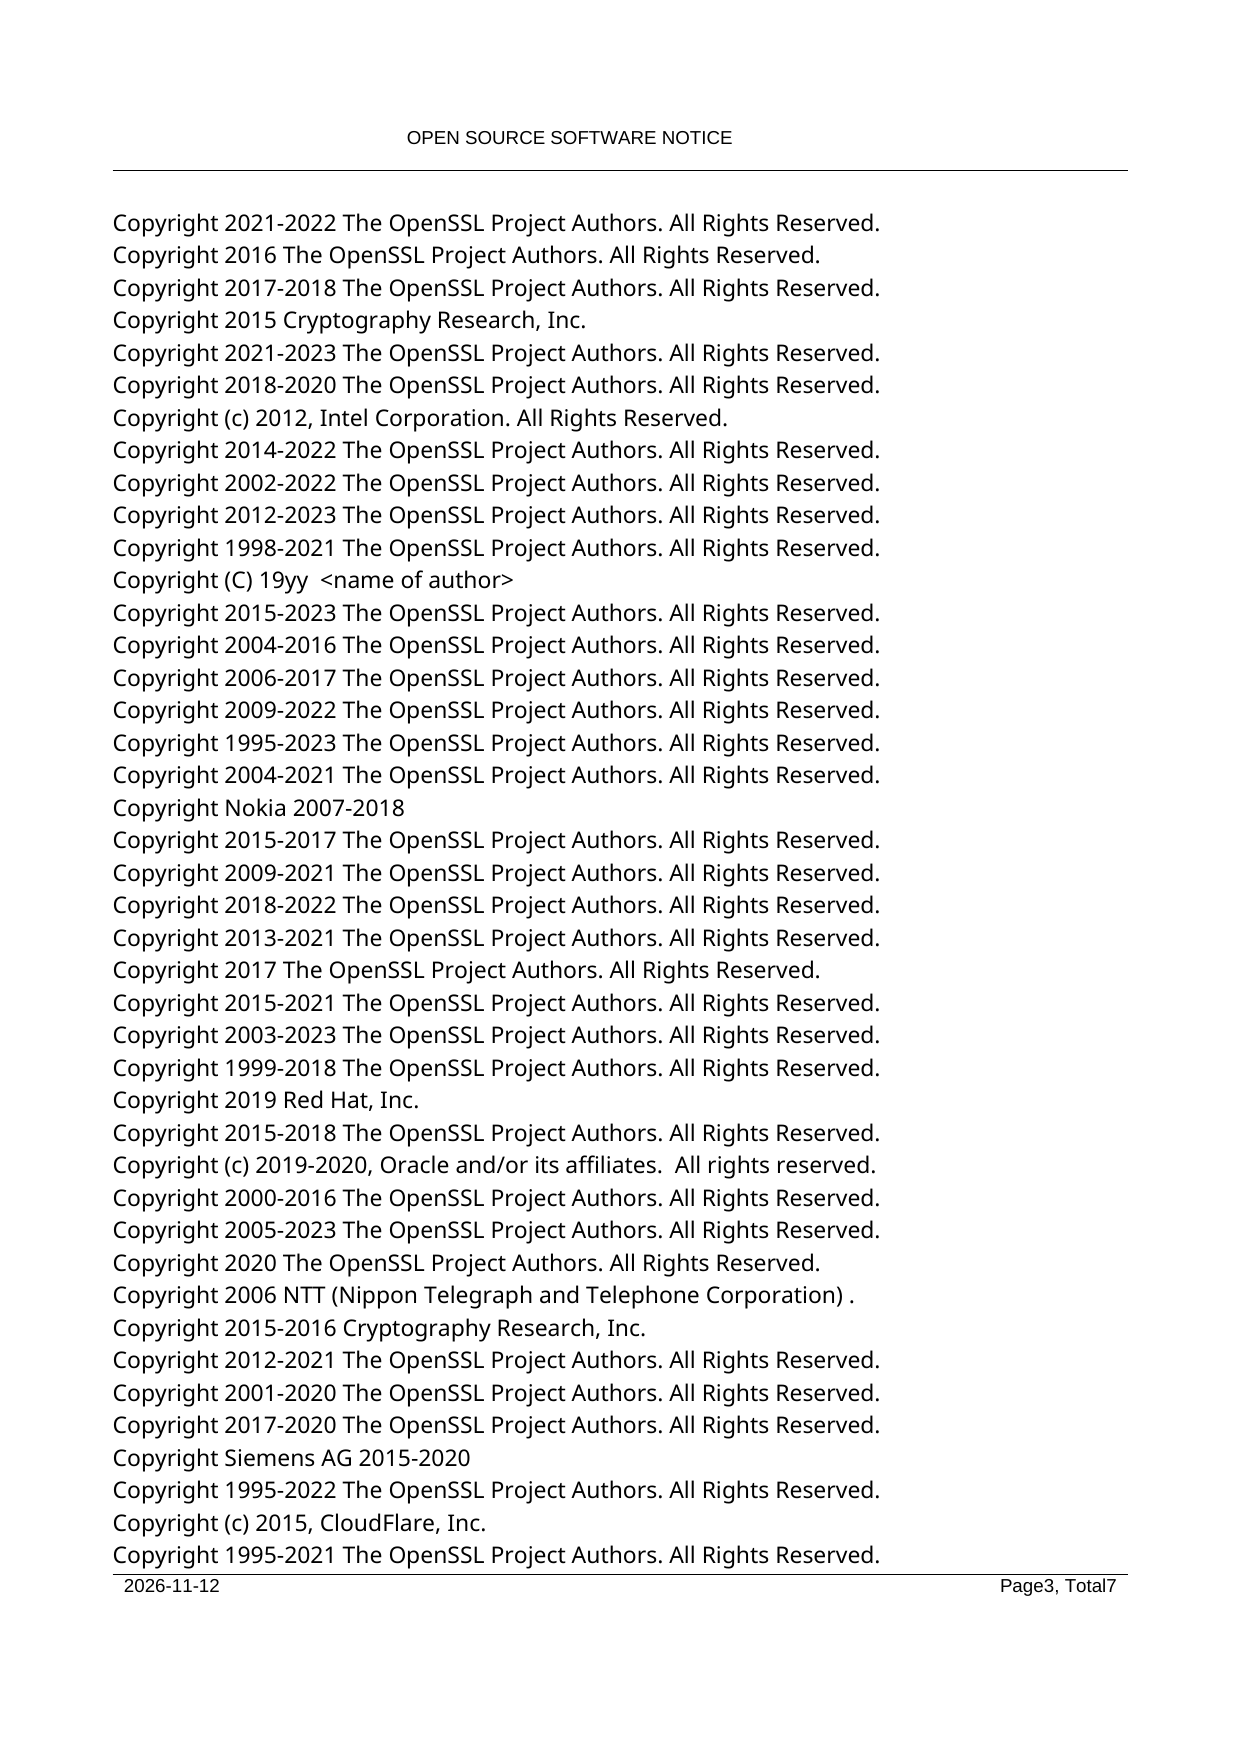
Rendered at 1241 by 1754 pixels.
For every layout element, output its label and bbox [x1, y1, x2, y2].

text [112, 206, 1128, 1571]
